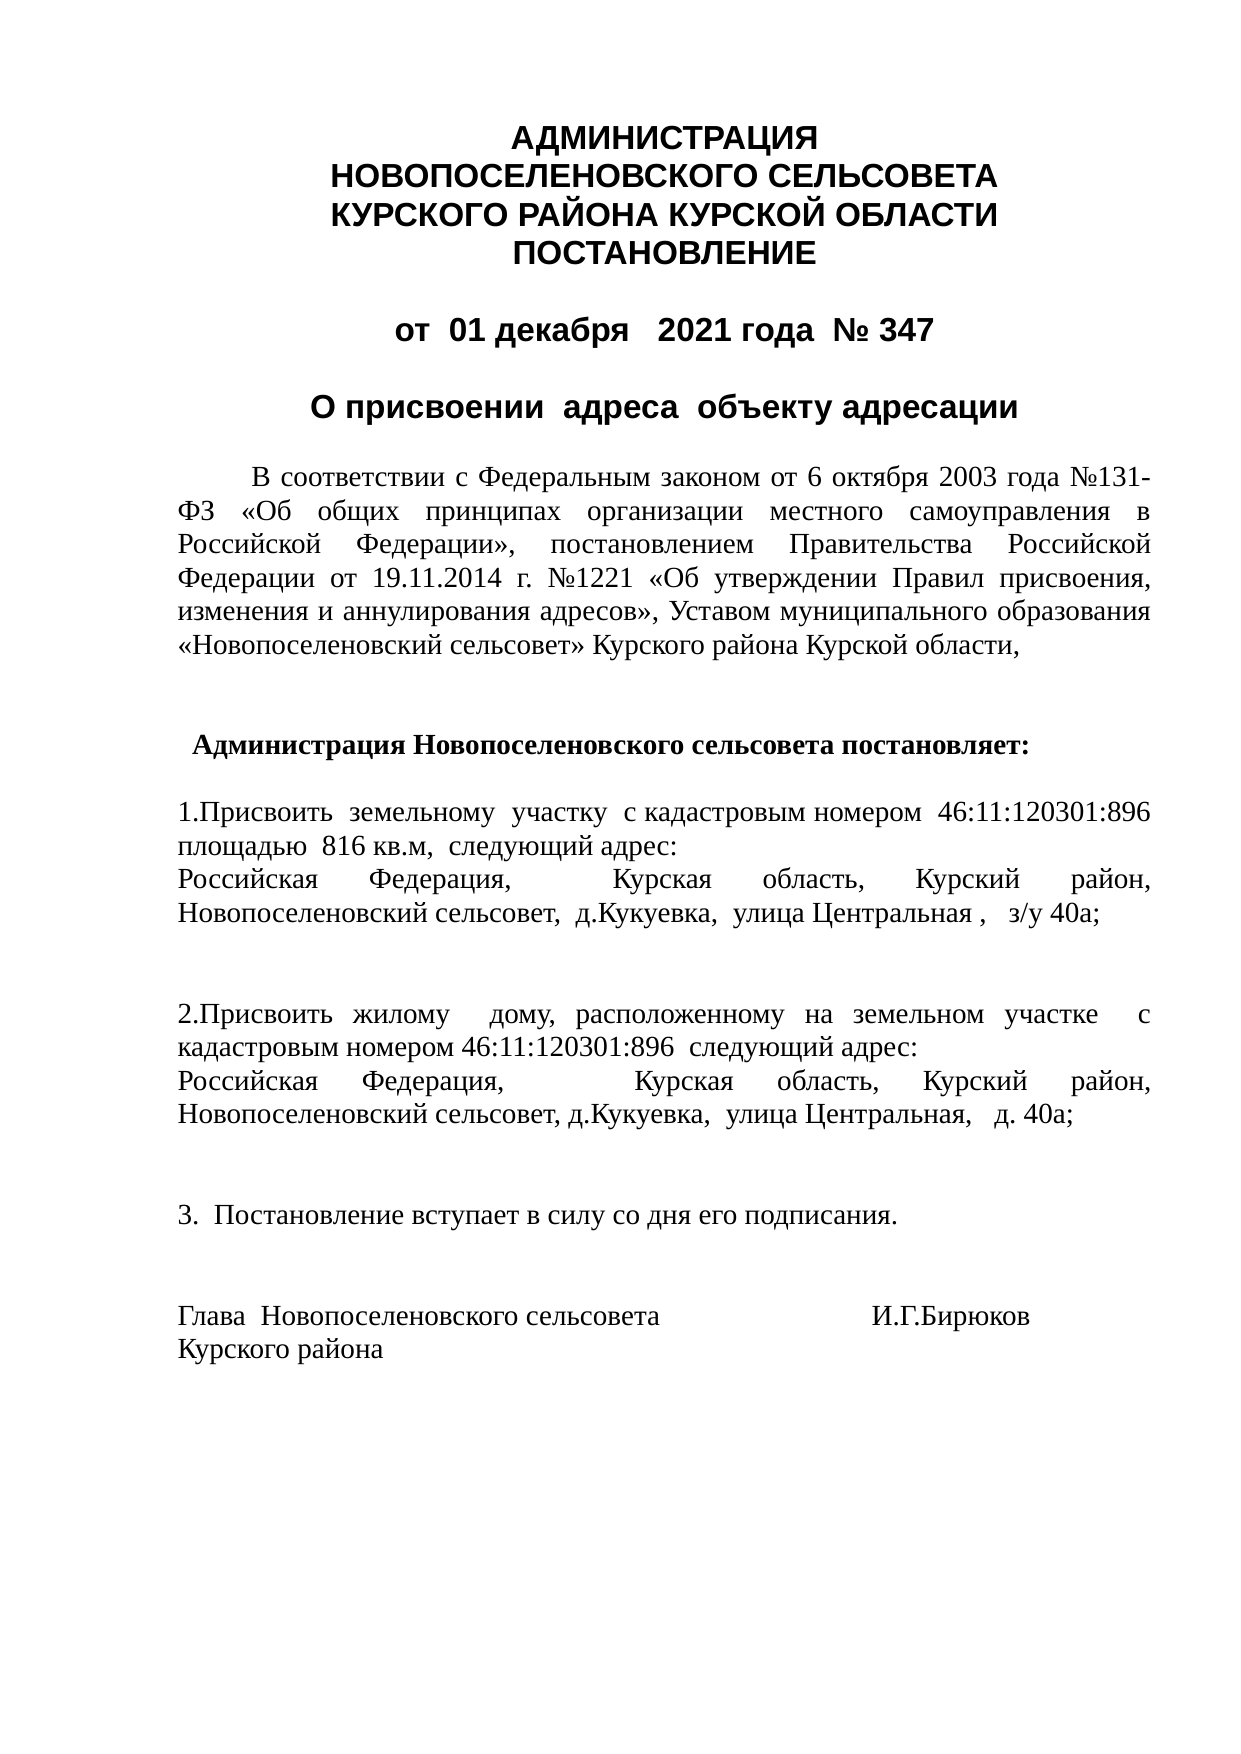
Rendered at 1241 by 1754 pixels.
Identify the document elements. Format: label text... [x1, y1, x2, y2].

text 3. Постановление вступает в силу со дня его подписания. [177, 1197, 1152, 1231]
text ПОСТАНОВЛЕНИЕ [177, 233, 1152, 272]
text О присвоении адреса объекту адресации [177, 387, 1152, 426]
text Российская Федерация, Курская область, Курский район, Новопоселеновский сельсовет, д.Кукуевка, улица Центральная, д. 40а; [177, 1063, 1152, 1130]
text Глава Новопоселеновского сельсовета И.Г.Бирюков [177, 1298, 1152, 1331]
text от 01 декабря 2021 года № 347 [177, 310, 1152, 349]
text 2.Присвоить жилому дому, расположенному на земельном участке с кадастровым номером 46:11:120301:896 следующий адрес: [177, 996, 1152, 1063]
text Курского района [177, 1331, 1152, 1365]
text В соответствии с Федеральным законом от 6 октября 2003 года №131-ФЗ «Об общих принципах организации местного самоуправления в Российской Федерации», постановлением Правительства Российской Федерации от 19.11.2014 г. №1221 «Об утверждении Правил присвоения, изменения и аннулирования адресов», Уставом муниципального образования «Новопоселеновский сельсовет» Курского района Курской области, [177, 459, 1152, 660]
text 1.Присвоить земельному участку с кадастровым номером 46:11:120301:896 площадью 816 кв.м, следующий адрес: [177, 794, 1152, 862]
text КУРСКОГО РАЙОНА КУРСКОЙ ОБЛАСТИ [177, 195, 1152, 233]
text НОВОПОСЕЛЕНОВСКОГО СЕЛЬСОВЕТА [177, 157, 1152, 195]
text Российская Федерация, Курская область, Курский район, Новопоселеновский сельсовет, д.Кукуевка, улица Центральная , з/у 40а; [177, 862, 1152, 929]
text Администрация Новопоселеновского сельсовета постановляет: [177, 727, 1152, 761]
text АДМИНИСТРАЦИЯ [177, 118, 1152, 157]
